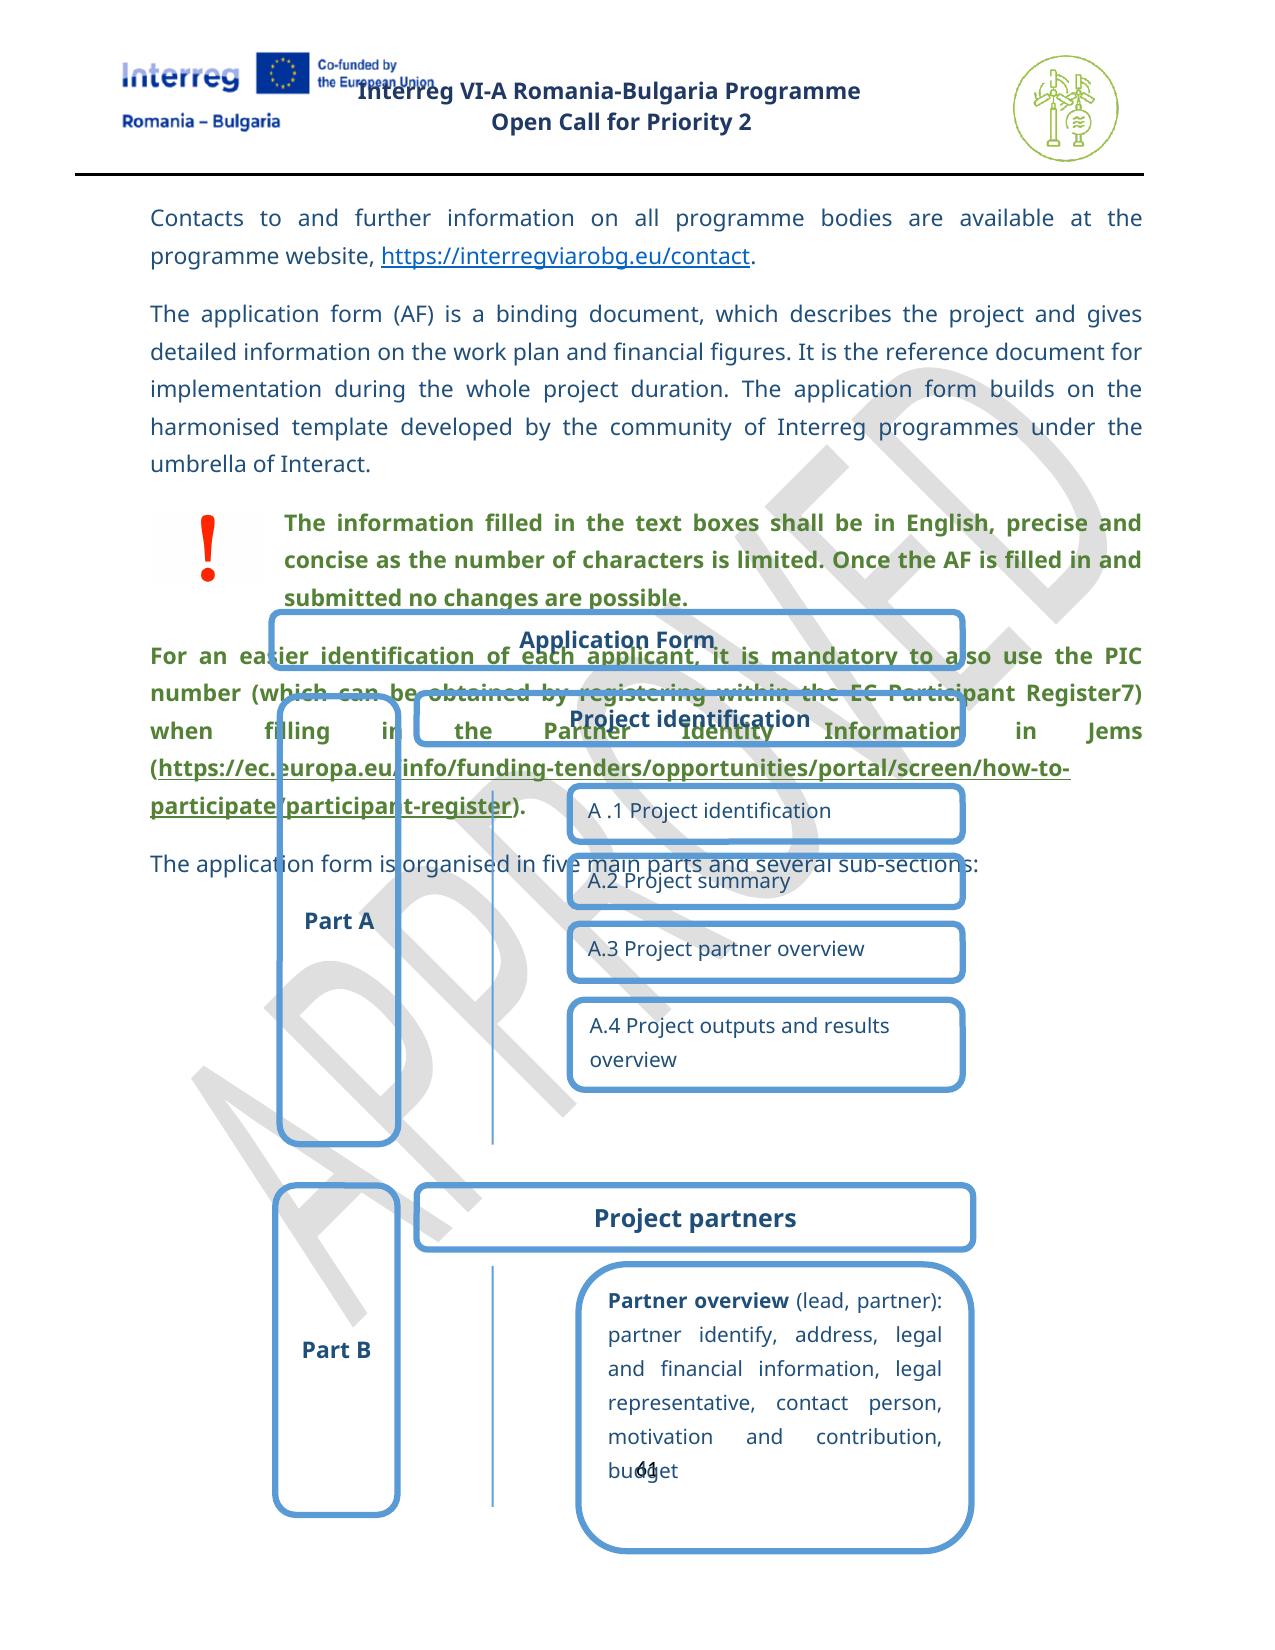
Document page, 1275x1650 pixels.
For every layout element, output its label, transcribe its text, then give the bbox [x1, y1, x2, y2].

picture [121, 49, 435, 139]
picture [150, 511, 266, 586]
picture [1012, 54, 1119, 162]
text For an easier identification of each applicant, it is mandatory to also use the PIC number (which can be obtained by registering within the EC Participant Register7) when filling in the Partner Identity Information in Jems (https://ec.europa.eu/info/funding-tenders/opportunities/portal/screen/how-to-participate/participant-register). [150, 640, 1144, 821]
text The application form is organised in five main parts and several sub-sections: [494, 848, 1144, 879]
text Contacts to and further information on all programme bodies are available at the programme website, https://interregviarobg.eu/contact. [150, 202, 1144, 271]
text The application form (AF) is a binding document, which describes the project and gives detailed information on the work plan and financial figures. It is the reference document for implementation during the whole project duration. The application form builds on the harmonised template developed by the community of Interreg programmes under the umbrella of Interact. [150, 298, 1144, 479]
text The information filled in the text boxes shall be in English, precise and concise as the number of characters is limited. Once the AF is filled in and submitted no changes are possible. [150, 506, 1144, 613]
